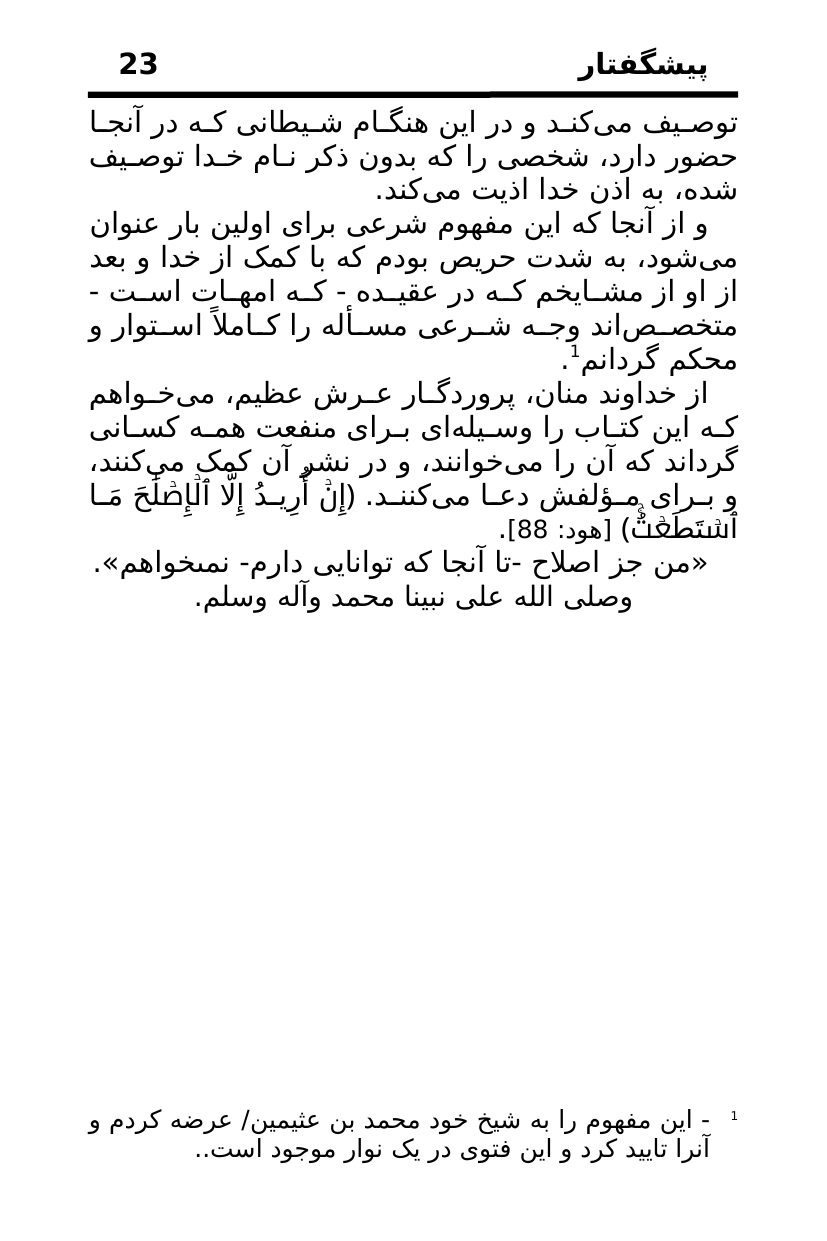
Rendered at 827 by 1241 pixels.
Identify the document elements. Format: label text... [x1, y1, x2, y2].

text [89, 106, 738, 206]
text از خداوند منان، پروردگار عرش عظیم، می‌خواهم که این کتاب را وسیله‌ای برای منفعت همه کسانی گرداند که آن را می‌خوانند، و در نشر آن کمک می‌کنند، و برای مؤلفش دعا می‌کنند. ﴿إِنۡ أُرِيدُ إِلَّا ٱلۡإِصۡلَٰحَ مَا ٱسۡتَطَعۡتُۚ﴾ [هود: 88]. [89, 376, 738, 546]
text «من جز اصلاح -تا آنجا که توانایى دارم- نمى‏خواهم». [89, 546, 738, 580]
text وصلى الله على نبينا محمد وآله وسلم. [89, 580, 738, 612]
text و از آنجا که این مفهوم شرعی برای اولین بار عنوان می‌شود، به شدت حریص بودم که با کمک از خدا و بعد از او از مشایخم که در عقیده - که امهات است - متخصص‌اند وجه شرعی مسأله را کاملاً استوار و محکم گردانم. [89, 206, 738, 376]
